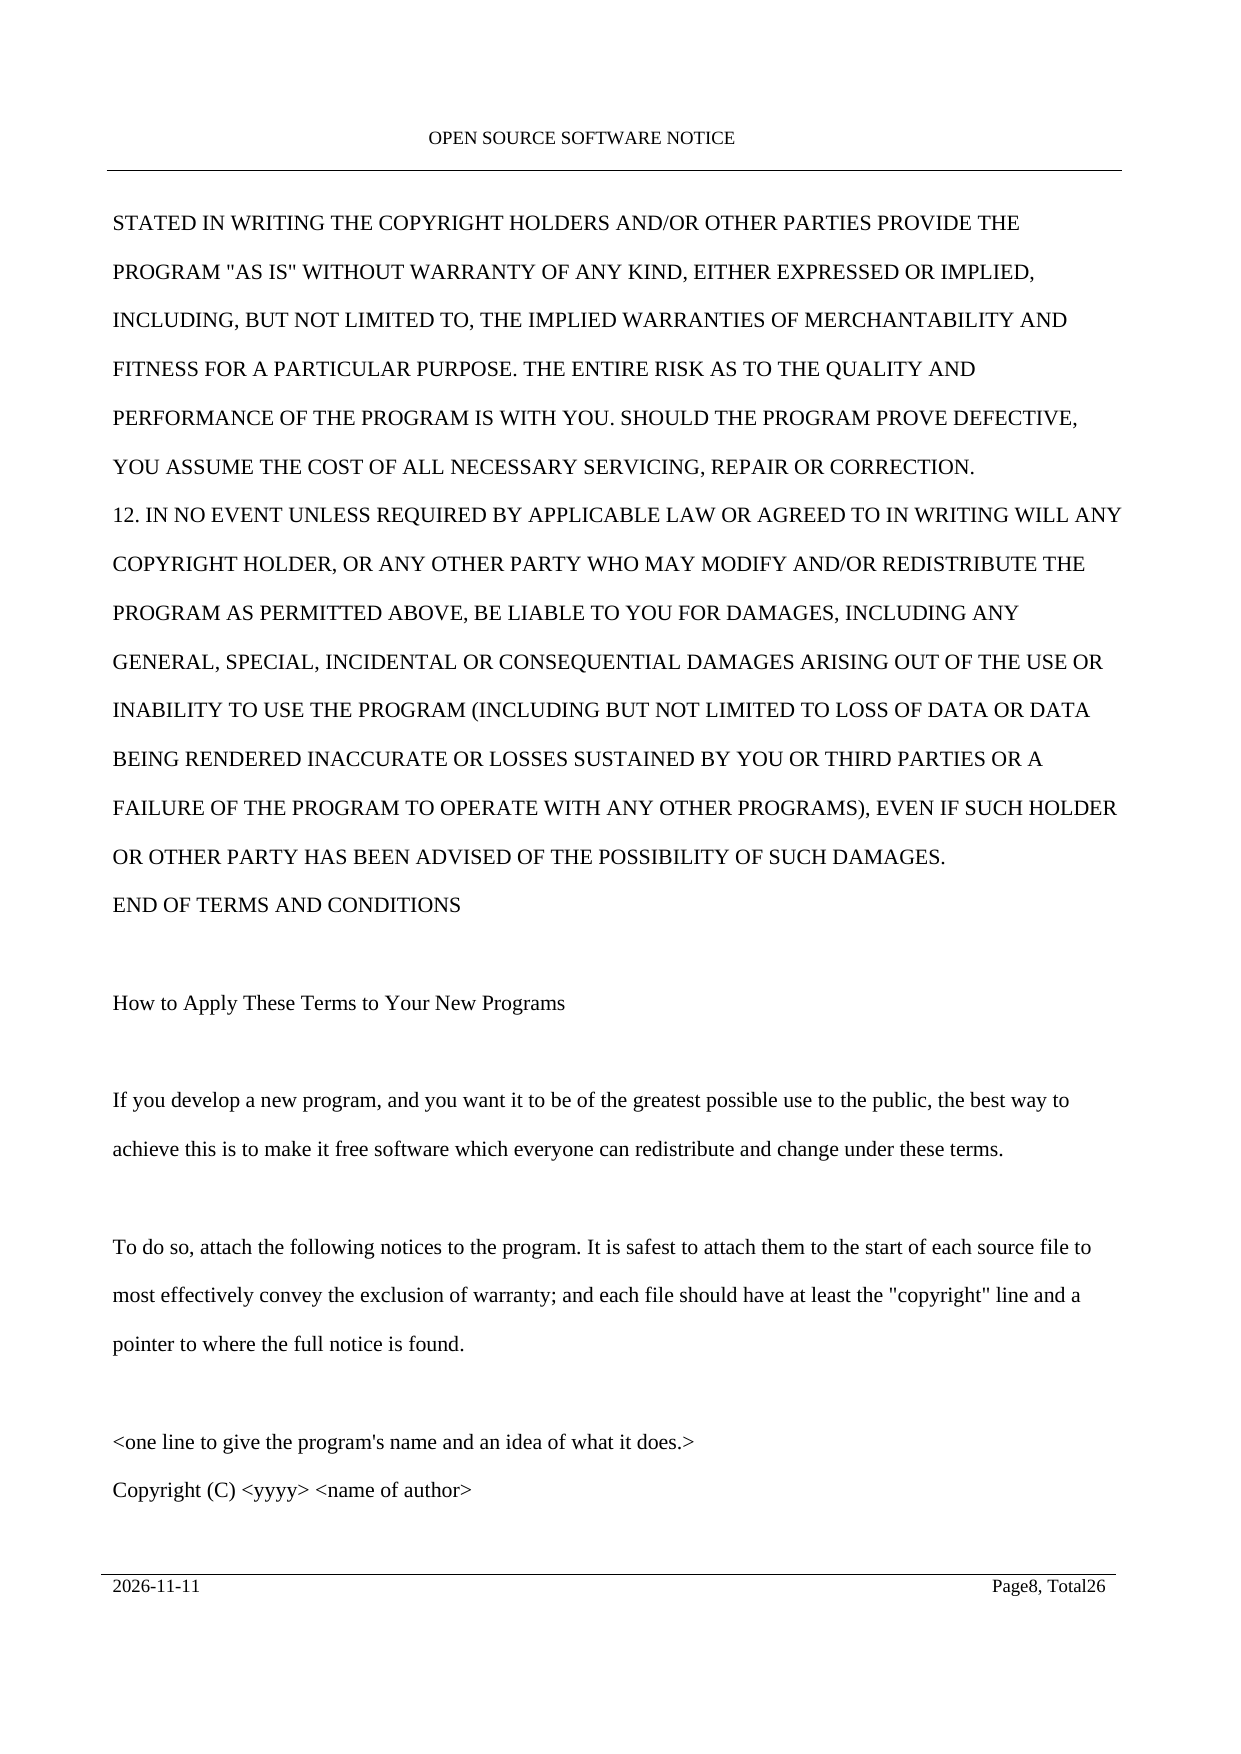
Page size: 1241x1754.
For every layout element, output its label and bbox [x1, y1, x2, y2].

text [112, 206, 1128, 1506]
